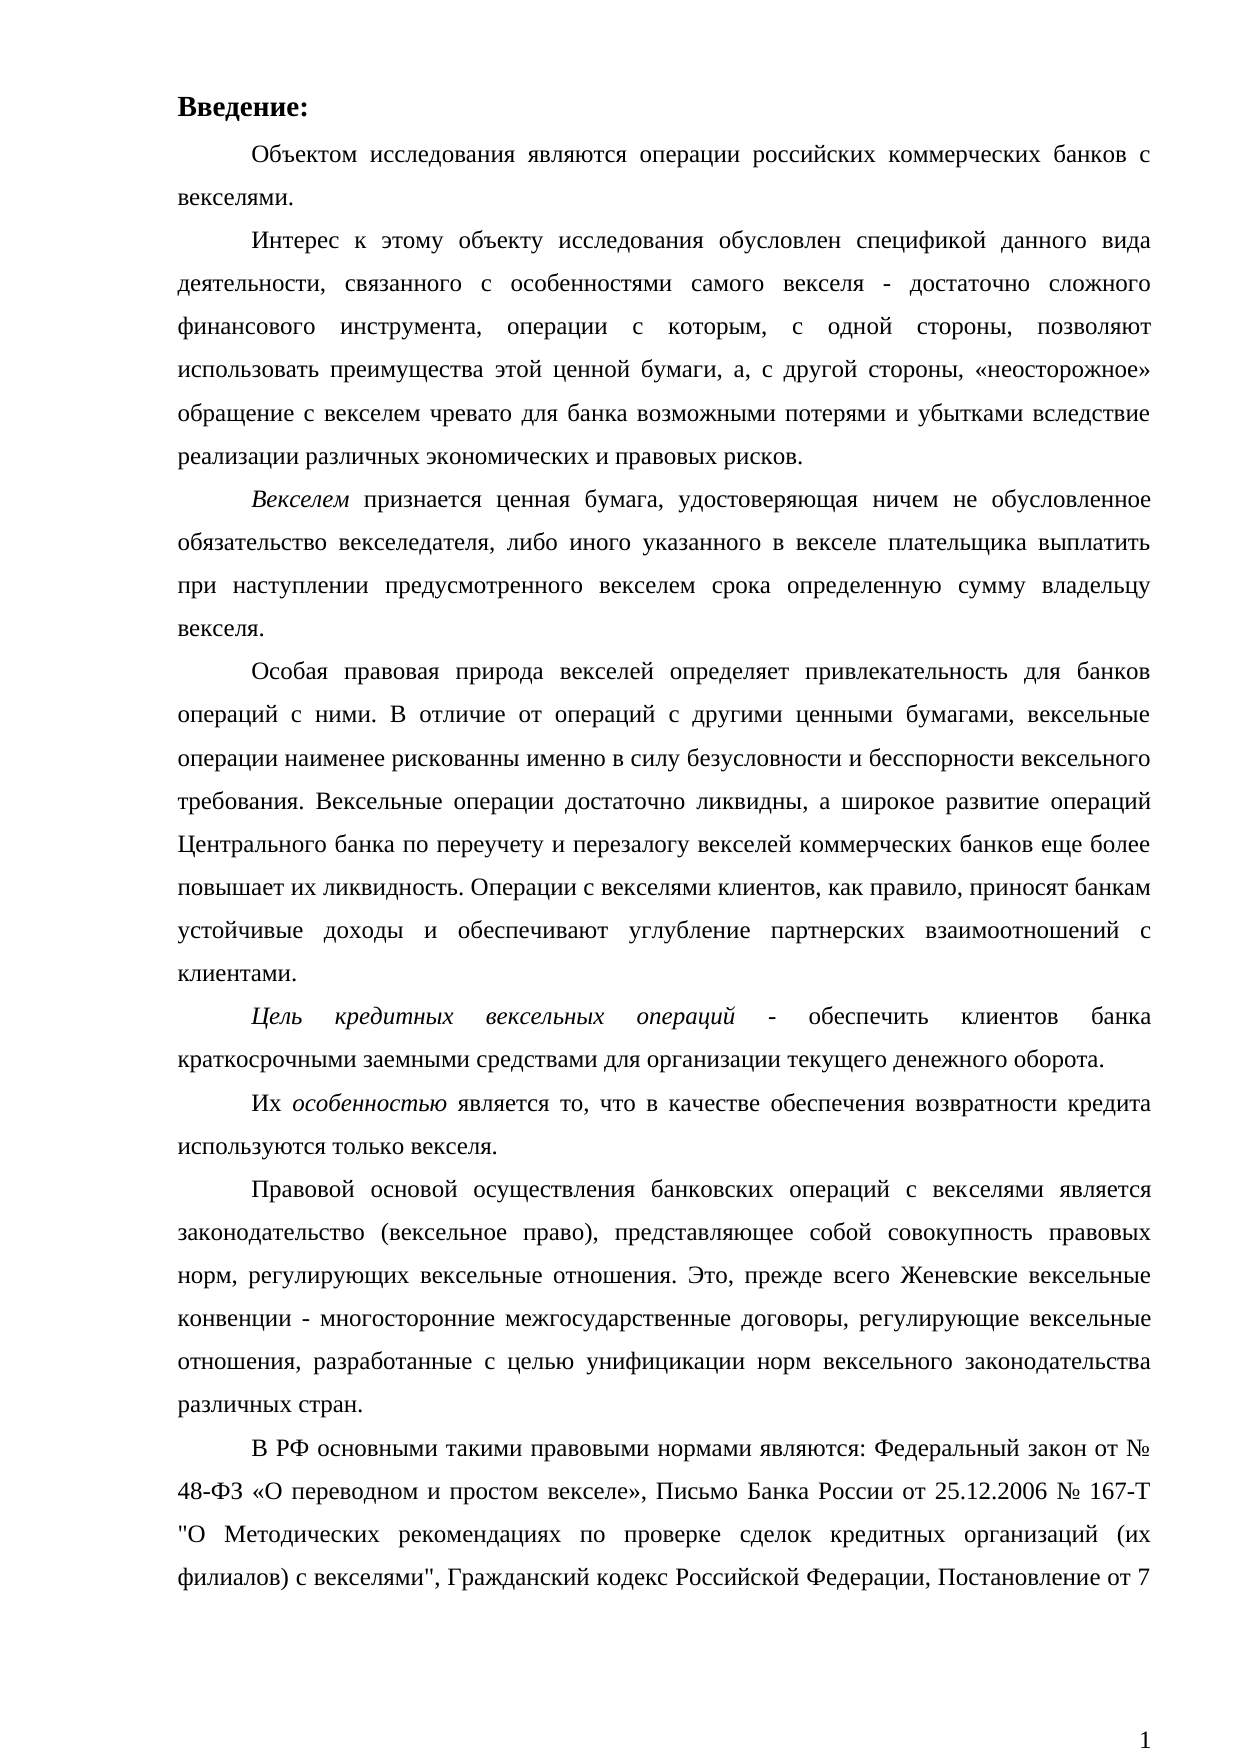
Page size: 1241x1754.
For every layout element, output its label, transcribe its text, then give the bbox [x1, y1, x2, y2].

text Особая правовая природа векселей определяет привлекательность для банков операций с ними. В отличие от операций с другими ценными бумагами, вексельные операции наименее рискованны именно в силу безусловности и бесспорности вексельного требования. Вексельные операции достаточно ликвидны, а широкое развитие операций Центрального банка по переучету и перезалогу векселей коммерческих банков еще более повышает их ликвидность. Операции с векселями клиентов, как правило, приносят банкам устойчивые доходы и обеспечивают углубление партнерских взаимоотношений с клиентами. [177, 656, 1152, 987]
text Их особенностью является то, что в качестве обеспечения возвратности кредита используются только векселя. [177, 1088, 1152, 1159]
text Интерес к этому объекту исследования обусловлен спецификой данного вида деятельности, связанного с особенностями самого векселя - достаточно сложного финансового инструмента, операции с которым, с одной стороны, позволяют использовать преимущества этой ценной бумаги, а, с другой стороны, «неосторожное» обращение с векселем чревато для банка возможными потерями и убытками вследствие реализации различных экономических и правовых рисков. [177, 225, 1152, 469]
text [177, 1433, 1152, 1591]
text Цель кредитных вексельных операций - обеспечить клиентов банка краткосрочными заемными средствами для организации текущего денежного оборота. [177, 1001, 1152, 1073]
text Объектом исследования являются операции российских коммерческих банков с векселями. [177, 139, 1152, 211]
subtitle Введение: [177, 89, 1152, 122]
text Векселем признается ценная бумага, удостоверяющая ничем не обусловленное обязательство векселедателя, либо иного указанного в векселе плательщика выплатить при наступлении предусмотренного векселем срока определенную сумму владельцу векселя. [177, 484, 1152, 642]
text Правовой основой осуществления банковских операций с векселями является законодательство (вексельное право), представляющее собой совокупность правовых норм, регулирующих вексельные отношения. Это, прежде всего Женевские вексельные конвенции - многосторонние межгосударственные договоры, регулирующие вексельные отношения, разработанные с целью унифицикации норм вексельного законодательства различных стран. [177, 1174, 1152, 1418]
